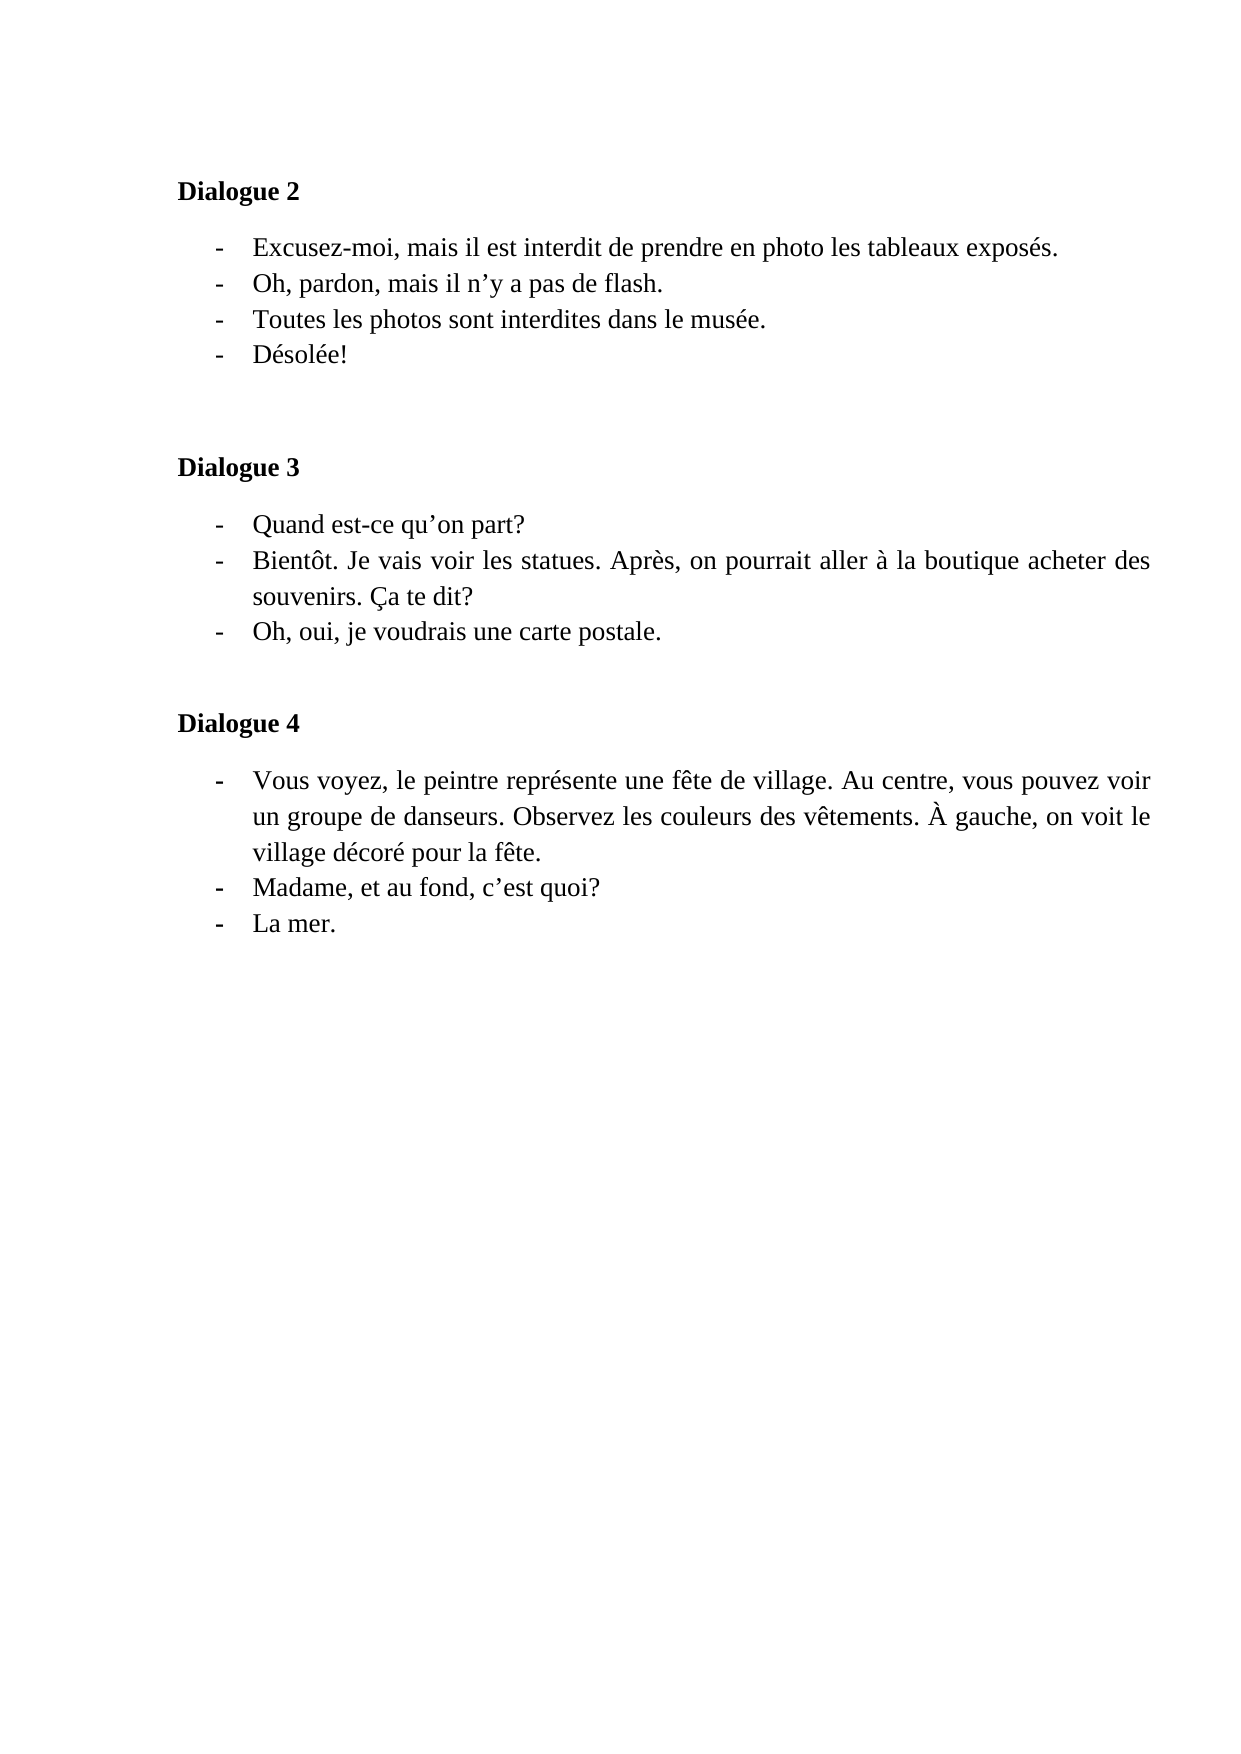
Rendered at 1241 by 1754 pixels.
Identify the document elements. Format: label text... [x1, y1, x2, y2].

text Dialogue 3 [177, 452, 1152, 483]
list Oh, oui, je voudrais une carte postale. [215, 615, 1152, 646]
list Désolée! [215, 338, 1152, 369]
list Toutes les photos sont interdites dans le musée. [215, 303, 1152, 334]
text Dialogue 2 [177, 175, 1152, 206]
list La mer. [215, 907, 1152, 938]
list Oh, pardon, mais il n’y a pas de flash. [215, 267, 1152, 298]
list Vous voyez, le peintre représente une fête de village. Au centre, vous pouvez voir un groupe de danseurs. Observez les couleurs des vêtements. À gauche, on voit le village décoré pour la fête. [215, 764, 1152, 867]
list Quand est-ce qu’on part? [215, 508, 1152, 539]
list Madame, et au fond, c’est quoi? [215, 871, 1152, 902]
list Excusez-moi, mais il est interdit de prendre en photo les tableaux exposés. [215, 231, 1152, 262]
text Dialogue 4 [177, 708, 1152, 739]
list Bientôt. Je vais voir les statues. Après, on pourrait aller à la boutique acheter des souvenirs. Ça te dit? [215, 544, 1152, 611]
